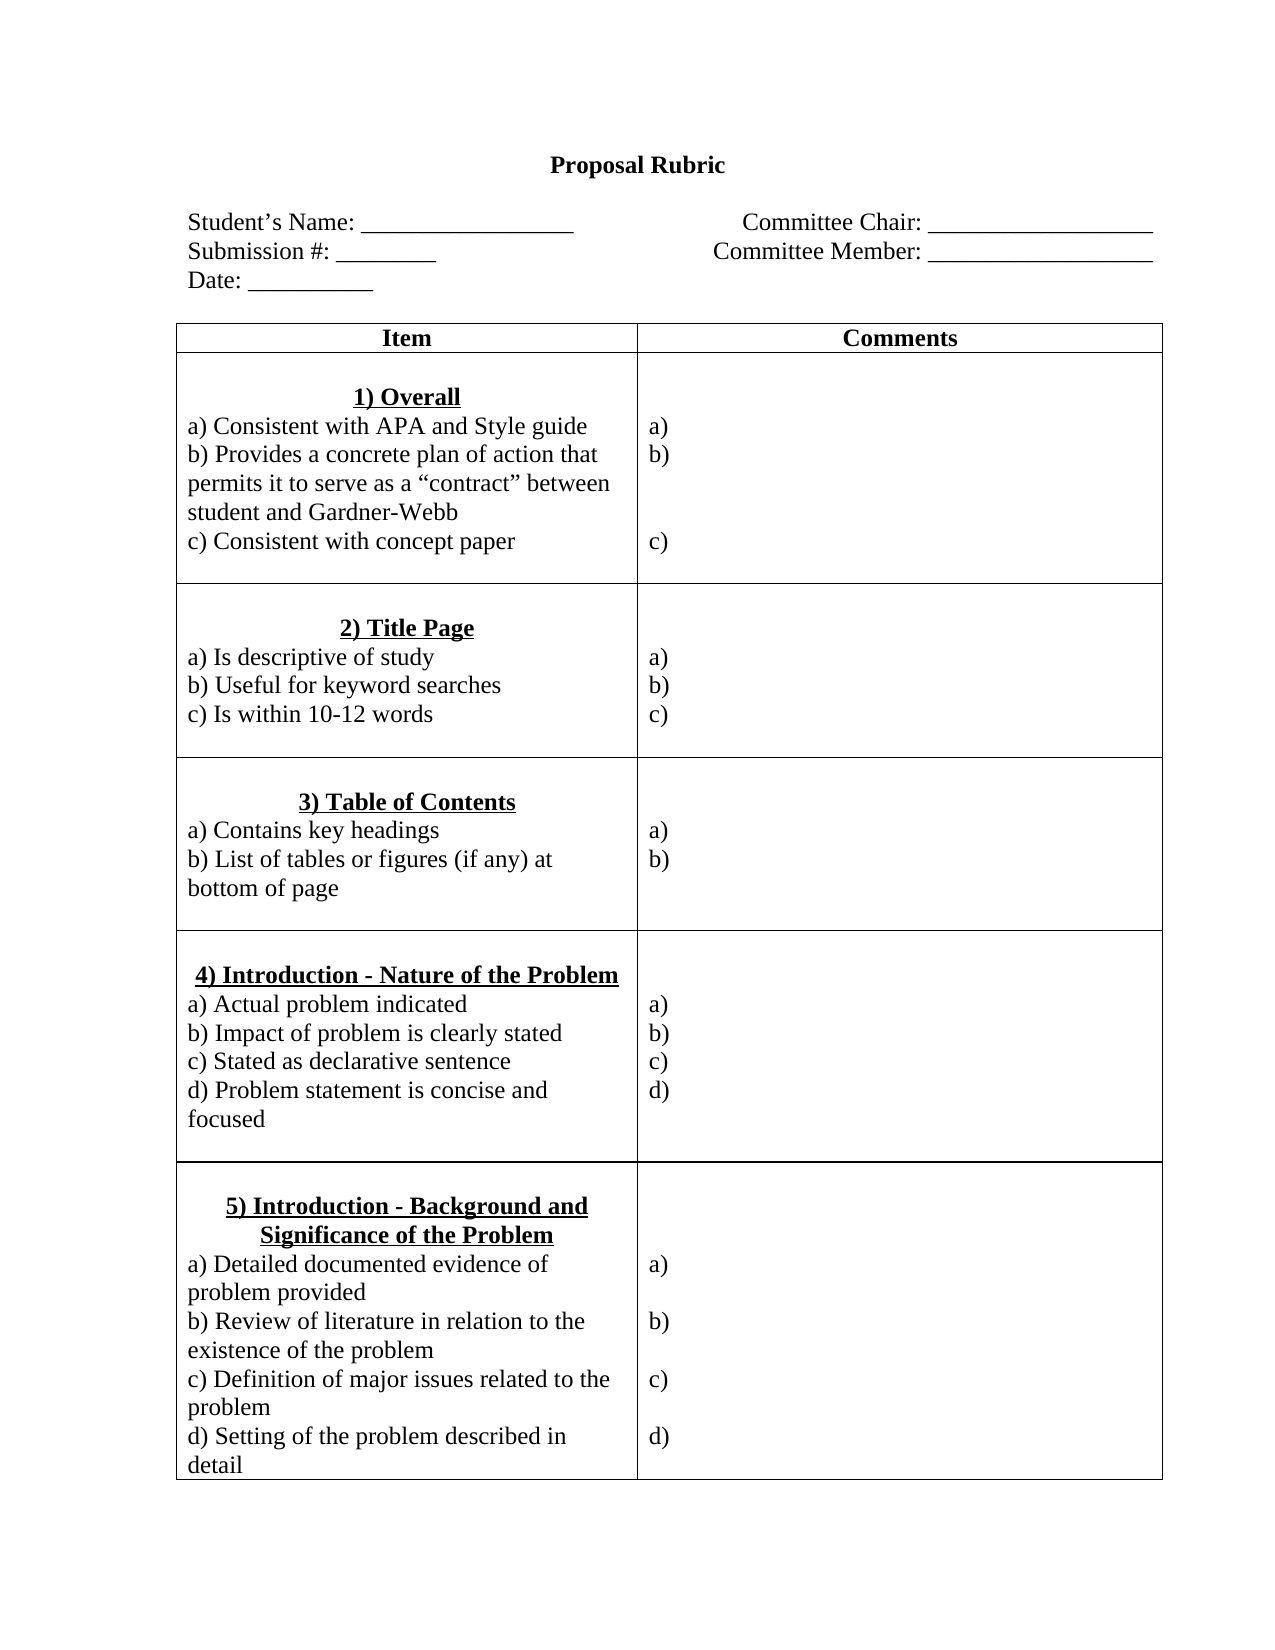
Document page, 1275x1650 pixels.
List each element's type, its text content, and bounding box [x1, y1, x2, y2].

table_cell 2) Title Page a) Is descriptive of study b) Useful for keyword searches c) Is within 10-12 words [177, 584, 637, 757]
table_cell 4) Introduction - Nature of the Problem a) Actual problem indicated b) Impact of problem is clearly stated c) Stated as declarative sentence d) Problem statement is concise and focused [177, 931, 637, 1161]
text Proposal Rubric [187, 150, 1087, 179]
text Student’s Name: _________________ Committee Chair: __________________ [187, 207, 1087, 236]
table_cell a) b) c) [638, 584, 1162, 757]
table_header Comments [638, 324, 1162, 352]
table_cell 1) Overall a) Consistent with APA and Style guide b) Provides a concrete plan of action that permits it to serve as a “contract” between student and Gardner-Webb c) Consistent with concept paper [177, 353, 637, 583]
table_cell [177, 1163, 637, 1479]
table_cell a) b) c) d) e) f) [638, 1163, 1162, 1479]
text Submission #: ________ Committee Member: __________________ [187, 236, 1087, 265]
table_cell a) b) [638, 758, 1162, 930]
table_cell a) b) c) [638, 353, 1162, 583]
text Date: __________ [187, 265, 1087, 294]
table_cell a) b) c) d) [638, 931, 1162, 1161]
table_cell 3) Table of Contents a) Contains key headings b) List of tables or figures (if any) at bottom of page [177, 758, 637, 930]
table_header Item [177, 324, 637, 352]
